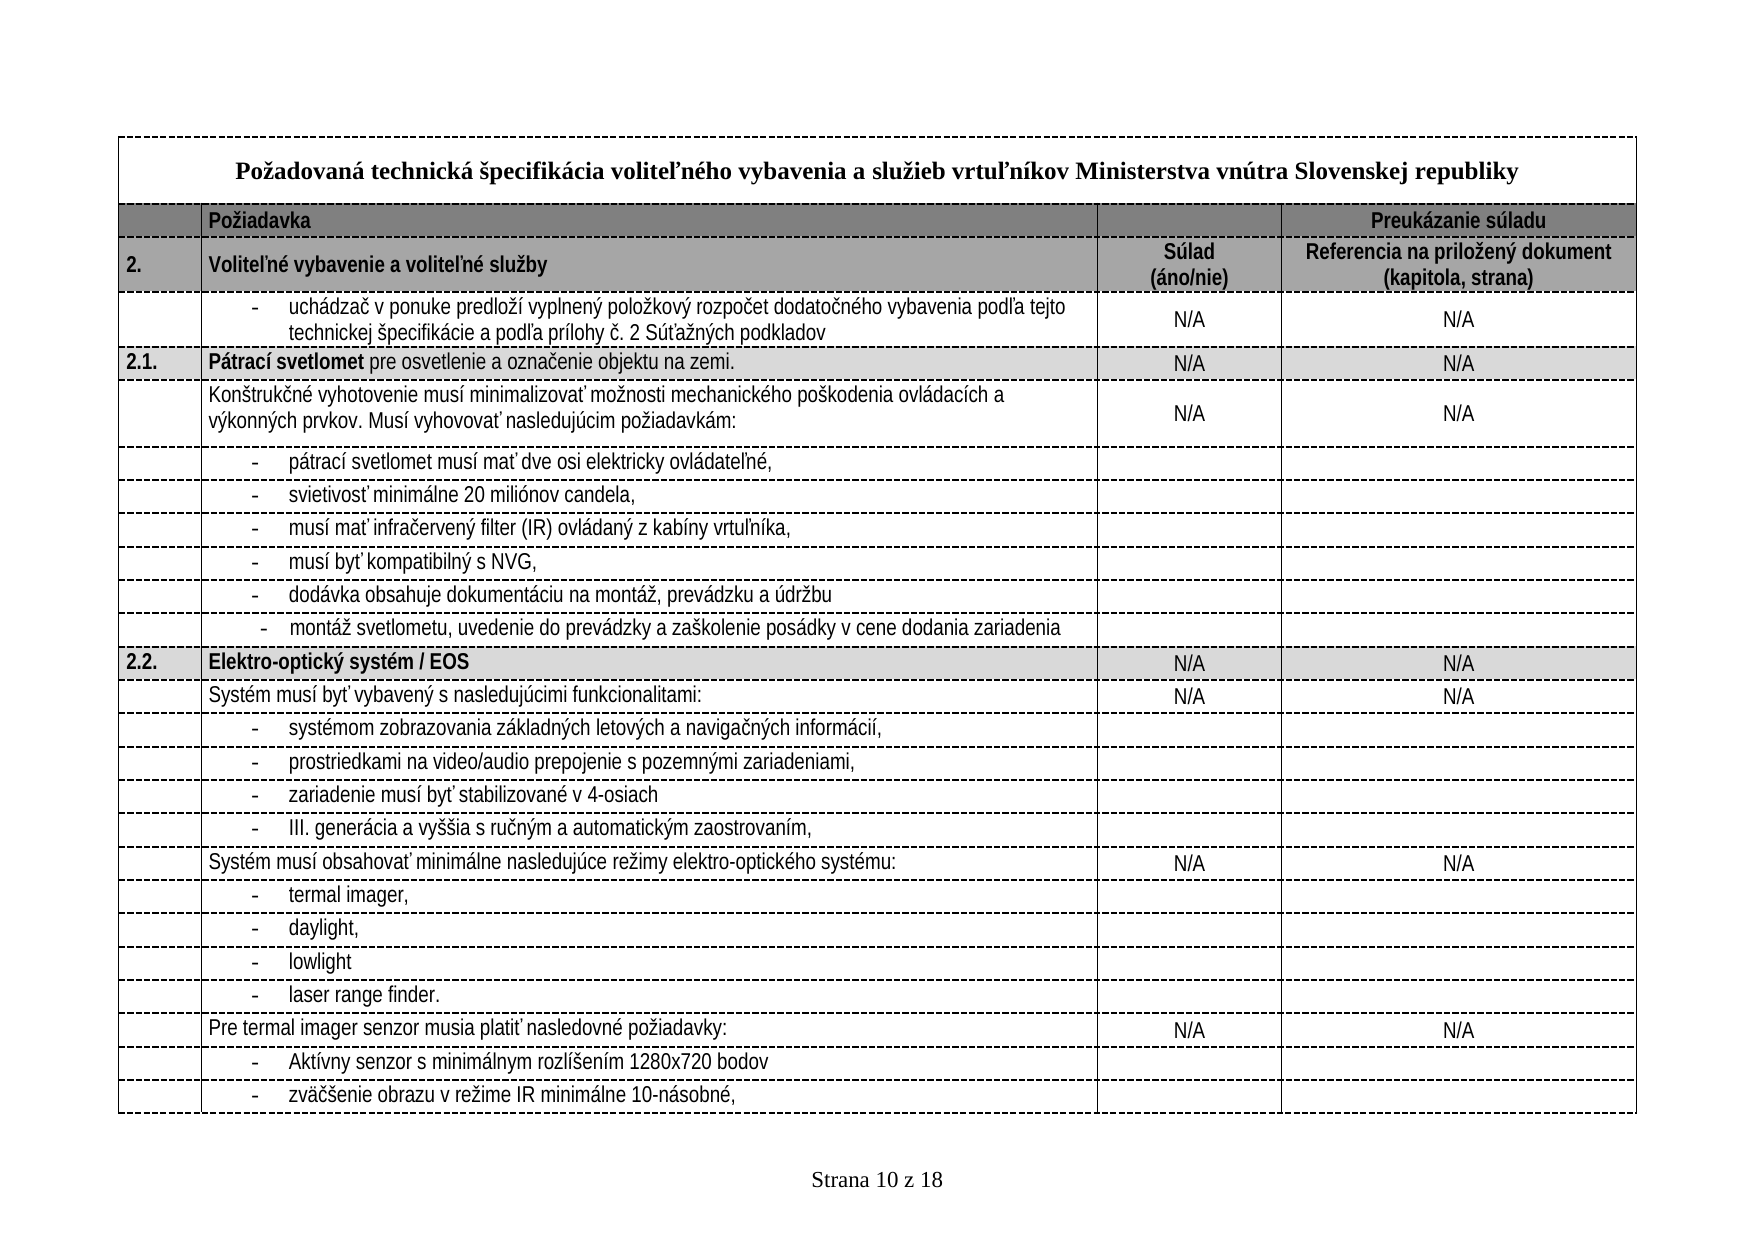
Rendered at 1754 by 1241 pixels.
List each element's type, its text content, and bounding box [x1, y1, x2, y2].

table_cell Referencia na priložený dokument (kapitola, strana) [1282, 236, 1636, 291]
table_cell musí byť kompatibilný s NVG, [202, 546, 1097, 579]
table_cell [119, 579, 201, 612]
table_cell N/A [1282, 346, 1636, 379]
table_cell laser range finder. [202, 979, 1097, 1012]
table_cell [119, 512, 201, 546]
table_cell [1282, 546, 1636, 579]
table_cell [119, 479, 201, 512]
table_cell termal imager, [202, 879, 1097, 912]
table_cell zväčšenie obrazu v režime IR minimálne 10-násobné, [202, 1079, 1097, 1112]
table_cell [1098, 912, 1281, 946]
table_cell N/A [1098, 1012, 1281, 1046]
table_cell [1098, 1079, 1281, 1112]
table_cell N/A [1282, 646, 1636, 679]
table_cell [119, 612, 201, 646]
table_cell [119, 291, 201, 346]
table_cell [1098, 203, 1281, 236]
table_cell Súlad (áno/nie) [1098, 236, 1281, 291]
table_cell [1282, 479, 1636, 512]
table_cell N/A [1098, 679, 1281, 712]
table_cell daylight, [202, 912, 1097, 946]
table_cell [1282, 612, 1636, 646]
table_cell [119, 812, 201, 846]
table_cell [119, 912, 201, 946]
table_cell uchádzač v ponuke predloží vyplnený položkový rozpočet dodatočného vybavenia podľa tejto technickej špecifikácie a podľa prílohy č. 2 Súťažných podkladov [202, 291, 1097, 346]
table_cell N/A [1098, 346, 1281, 379]
table_cell [1098, 879, 1281, 912]
table_cell [1098, 746, 1281, 779]
table_cell [1282, 912, 1636, 946]
table_cell [1282, 779, 1636, 812]
table_cell [1282, 746, 1636, 779]
table_cell [1098, 1046, 1281, 1079]
table_cell [119, 779, 201, 812]
table_cell [1282, 712, 1636, 746]
table_cell [119, 1046, 201, 1079]
table_cell Voliteľné vybavenie a voliteľné služby [202, 236, 1097, 291]
table_cell [1098, 446, 1281, 479]
table_header Požadovaná technická špecifikácia voliteľného vybavenia a služieb vrtuľníkov Ministerstva vnútra Slovenskej republiky [119, 136, 1636, 202]
table_cell N/A [1098, 379, 1281, 446]
table_cell [1282, 879, 1636, 912]
table_cell montáž svetlometu, uvedenie do prevádzky a zaškolenie posádky v cene dodania zariadenia [202, 612, 1097, 646]
table_cell [1098, 546, 1281, 579]
table_cell [1282, 979, 1636, 1012]
table_cell [1098, 979, 1281, 1012]
table_cell 2. [119, 236, 201, 291]
table_cell [1282, 1079, 1636, 1112]
table_cell [119, 546, 201, 579]
table_cell [119, 679, 201, 712]
table_cell [119, 1012, 201, 1046]
table_cell [119, 946, 201, 979]
table_cell Pátrací svetlomet pre osvetlenie a označenie objektu na zemi. [202, 346, 1097, 379]
table_cell N/A [1282, 291, 1636, 346]
table_cell [1282, 512, 1636, 546]
table_cell zariadenie musí byť stabilizované v 4-osiach [202, 779, 1097, 812]
table_cell [1282, 579, 1636, 612]
table_cell N/A [1098, 291, 1281, 346]
table_cell N/A [1098, 646, 1281, 679]
table_cell Systém musí obsahovať minimálne nasledujúce režimy elektro-optického systému: [202, 846, 1097, 879]
table_cell musí mať infračervený filter (IR) ovládaný z kabíny vrtuľníka, [202, 512, 1097, 546]
table_cell [1098, 779, 1281, 812]
table_cell [119, 846, 201, 879]
table_cell [1282, 446, 1636, 479]
table_cell III. generácia a vyššia s ručným a automatickým zaostrovaním, [202, 812, 1097, 846]
table_cell svietivosť minimálne 20 miliónov candela, [202, 479, 1097, 512]
table_cell Preukázanie súladu [1282, 203, 1636, 236]
table_cell N/A [1282, 846, 1636, 879]
table_cell N/A [1282, 379, 1636, 446]
table_cell [1098, 579, 1281, 612]
table_cell [1098, 712, 1281, 746]
table_cell [1098, 612, 1281, 646]
table_cell [119, 712, 201, 746]
table_cell [1098, 946, 1281, 979]
table_cell [1282, 946, 1636, 979]
table_cell N/A [1282, 679, 1636, 712]
table_cell Systém musí byť vybavený s nasledujúcimi funkcionalitami: [202, 679, 1097, 712]
table_cell dodávka obsahuje dokumentáciu na montáž, prevádzku a údržbu [202, 579, 1097, 612]
table_cell Požiadavka [202, 203, 1097, 236]
table_cell Konštrukčné vyhotovenie musí minimalizovať možnosti mechanického poškodenia ovládacích a výkonných prvkov. Musí vyhovovať nasledujúcim požiadavkám: [202, 379, 1097, 446]
table_cell Elektro-optický systém / EOS [202, 646, 1097, 679]
table_cell [119, 203, 201, 236]
table_cell pátrací svetlomet musí mať dve osi elektricky ovládateľné, [202, 446, 1097, 479]
table_cell prostriedkami na video/audio prepojenie s pozemnými zariadeniami, [202, 746, 1097, 779]
table_cell [119, 1079, 201, 1112]
table_cell 2.1. [119, 346, 201, 379]
table_cell [1098, 812, 1281, 846]
table_cell [1282, 1046, 1636, 1079]
table_cell [119, 979, 201, 1012]
table_cell systémom zobrazovania základných letových a navigačných informácií, [202, 712, 1097, 746]
table_cell [1282, 812, 1636, 846]
table_cell N/A [1098, 846, 1281, 879]
table_cell [119, 446, 201, 479]
table_cell lowlight [202, 946, 1097, 979]
table_cell 2.2. [119, 646, 201, 679]
table_cell N/A [1282, 1012, 1636, 1046]
table_cell [119, 379, 201, 446]
table_cell [1098, 479, 1281, 512]
table_cell Aktívny senzor s minimálnym rozlíšením 1280x720 bodov [202, 1046, 1097, 1079]
table_cell [119, 879, 201, 912]
table_cell [119, 746, 201, 779]
table_cell Pre termal imager senzor musia platiť nasledovné požiadavky: [202, 1012, 1097, 1046]
table_cell [1098, 512, 1281, 546]
